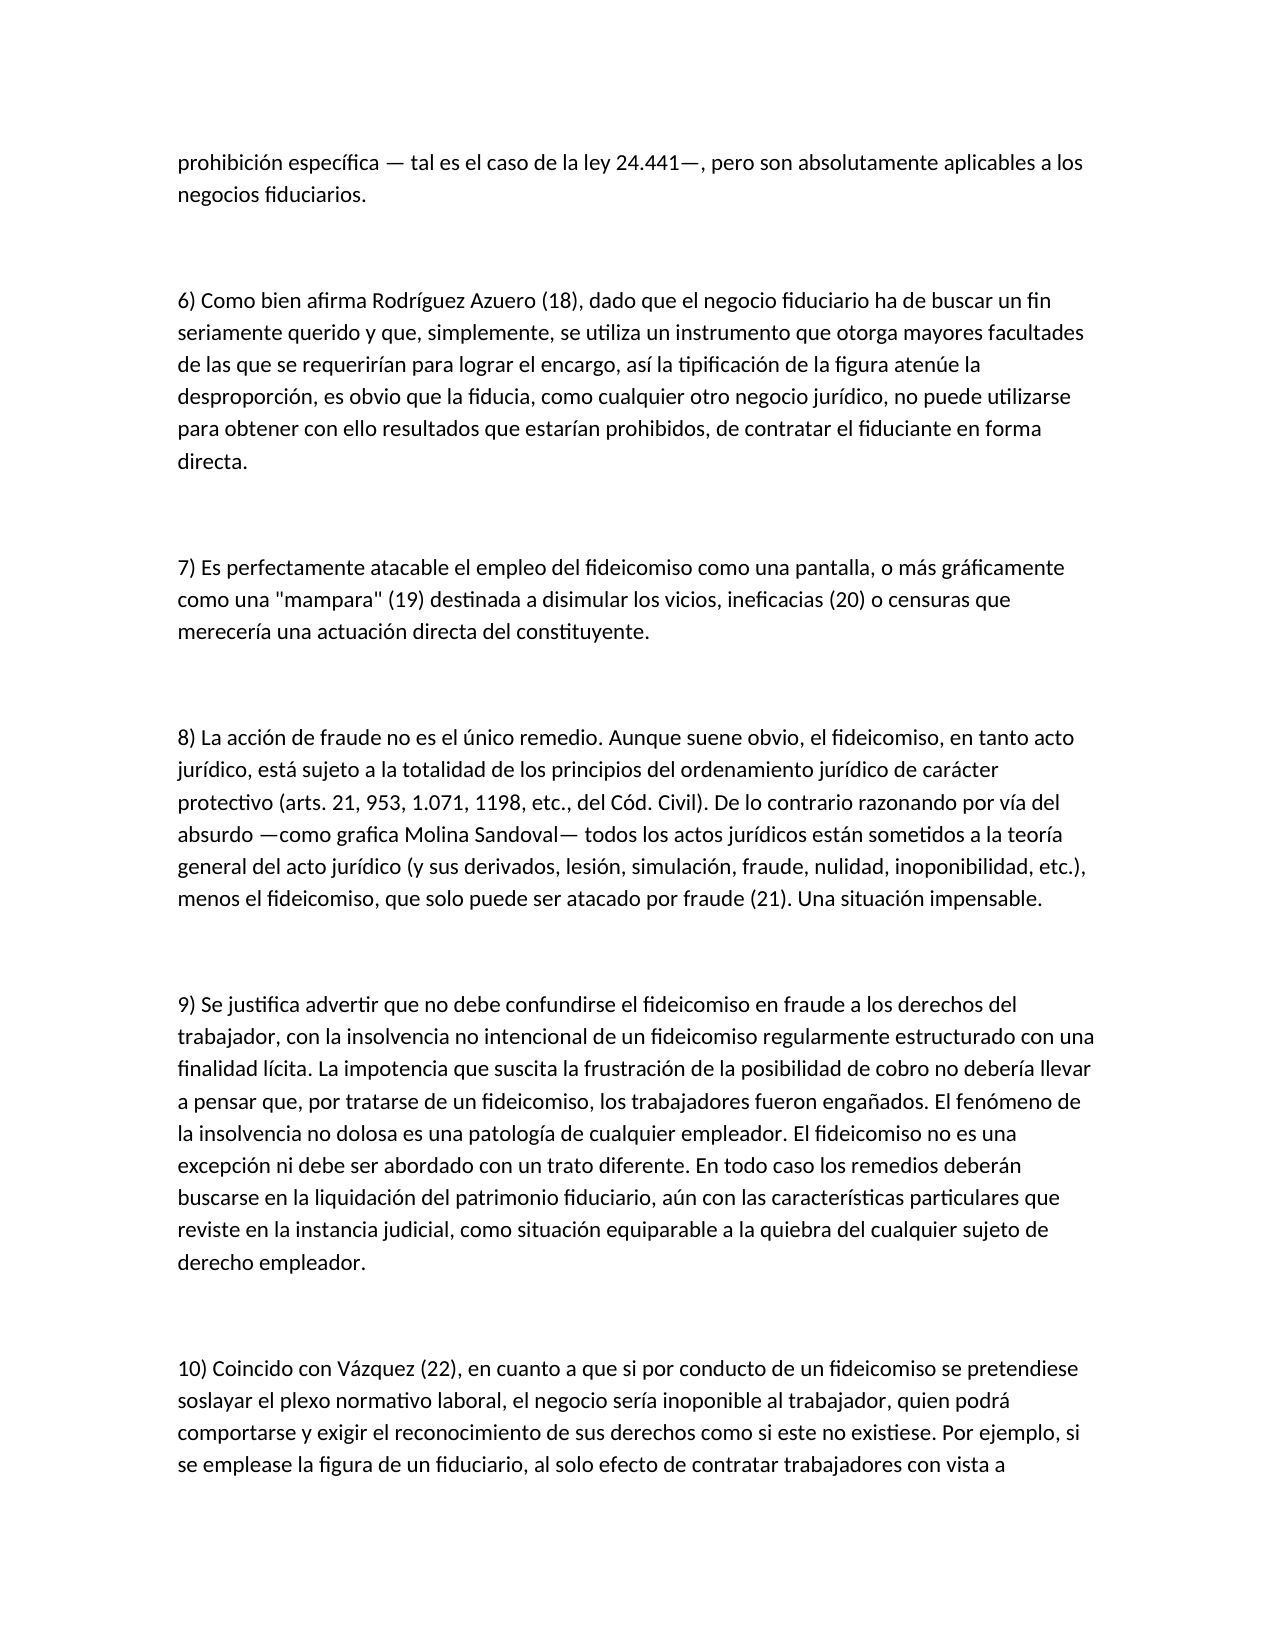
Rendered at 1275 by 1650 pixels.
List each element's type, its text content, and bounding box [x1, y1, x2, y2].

text 9) Se justifica advertir que no debe confundirse el fideicomiso en fraude a los derechos del trabajador, con la insolvencia no intencional de un fideicomiso regularmente estructurado con una finalidad lícita. La impotencia que suscita la frustración de la posibilidad de cobro no debería llevar a pensar que, por tratarse de un fideicomiso, los trabajadores fueron engañados. El fenómeno de la insolvencia no dolosa es una patología de cualquier empleador. El fideicomiso no es una excepción ni debe ser abordado con un trato diferente. En todo caso los remedios deberán buscarse en la liquidación del patrimonio fiduciario, aún con las características particulares que reviste en la instancia judicial, como situación equiparable a la quiebra del cualquier sujeto de derecho empleador. [177, 990, 1098, 1276]
text 7) Es perfectamente atacable el empleo del fideicomiso como una pantalla, o más gráficamente como una "mampara" (19) destinada a disimular los vicios, ineficacias (20) o censuras que merecería una actuación directa del constituyente. [177, 553, 1098, 645]
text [177, 148, 1098, 208]
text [177, 1354, 1098, 1478]
text 8) La acción de fraude no es el único remedio. Aunque suene obvio, el fideicomiso, en tanto acto jurídico, está sujeto a la totalidad de los principios del ordenamiento jurídico de carácter protectivo (arts. 21, 953, 1.071, 1198, etc., del Cód. Civil). De lo contrario razonando por vía del absurdo —como grafica Molina Sandoval— todos los actos jurídicos están sometidos a la teoría general del acto jurídico (y sus derivados, lesión, simulación, fraude, nulidad, inoponibilidad, etc.), menos el fideicomiso, que solo puede ser atacado por fraude (21). Una situación impensable. [177, 723, 1098, 912]
text 6) Como bien afirma Rodríguez Azuero (18), dado que el negocio fiduciario ha de buscar un fin seriamente querido y que, simplemente, se utiliza un instrumento que otorga mayores facultades de las que se requerirían para lograr el encargo, así la tipificación de la figura atenúe la desproporción, es obvio que la fiducia, como cualquier otro negocio jurídico, no puede utilizarse para obtener con ello resultados que estarían prohibidos, de contratar el fiduciante en forma directa. [177, 286, 1098, 475]
